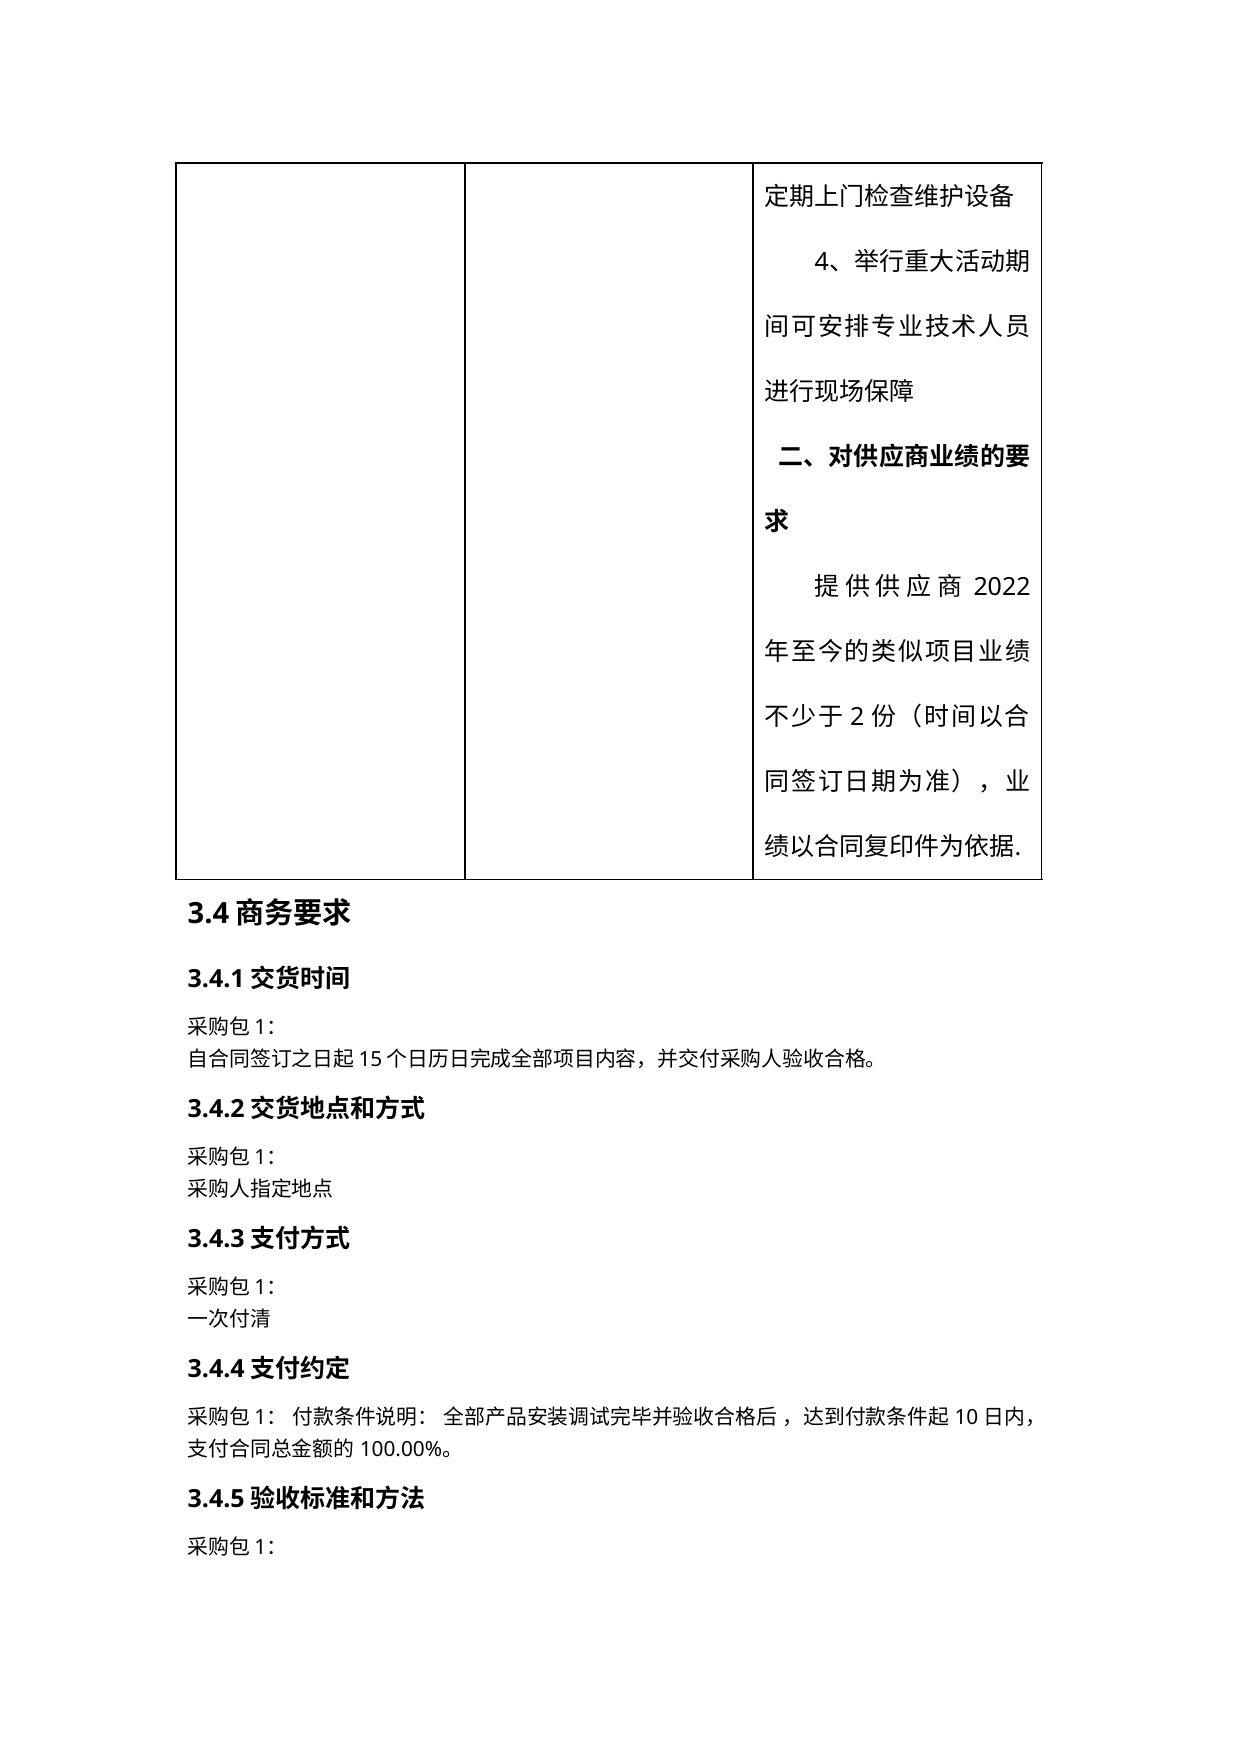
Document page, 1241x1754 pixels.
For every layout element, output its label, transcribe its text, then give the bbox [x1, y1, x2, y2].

text 采购包1： [187, 1140, 1053, 1173]
table_cell [466, 164, 752, 878]
text 自合同签订之日起15个日历日完成全部项目内容，并交付采购人验收合格。 [187, 1043, 1053, 1075]
text 采购包1： [187, 1270, 1053, 1303]
table_cell 2 [177, 164, 464, 878]
text 采购包1： [187, 1530, 1053, 1563]
text 3.4商务要求 [187, 880, 1053, 945]
text 3.4.5验收标准和方法 [187, 1465, 1053, 1530]
text 3.4.3支付方式 [187, 1205, 1053, 1270]
text 一次付清 [187, 1303, 1053, 1335]
text 3.4.1交货时间 [187, 945, 1053, 1010]
text 采购包1： 付款条件说明： 全部产品安装调试完毕并验收合格后 ，达到付款条件起 10 日内，支付合同总金额的 100.00%。 [187, 1400, 1053, 1465]
text 采购包1： [187, 1010, 1053, 1043]
text 3.4.4支付约定 [187, 1335, 1053, 1400]
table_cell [754, 164, 1041, 878]
text 采购人指定地点 [187, 1173, 1053, 1205]
text 3.4.2交货地点和方式 [187, 1075, 1053, 1140]
